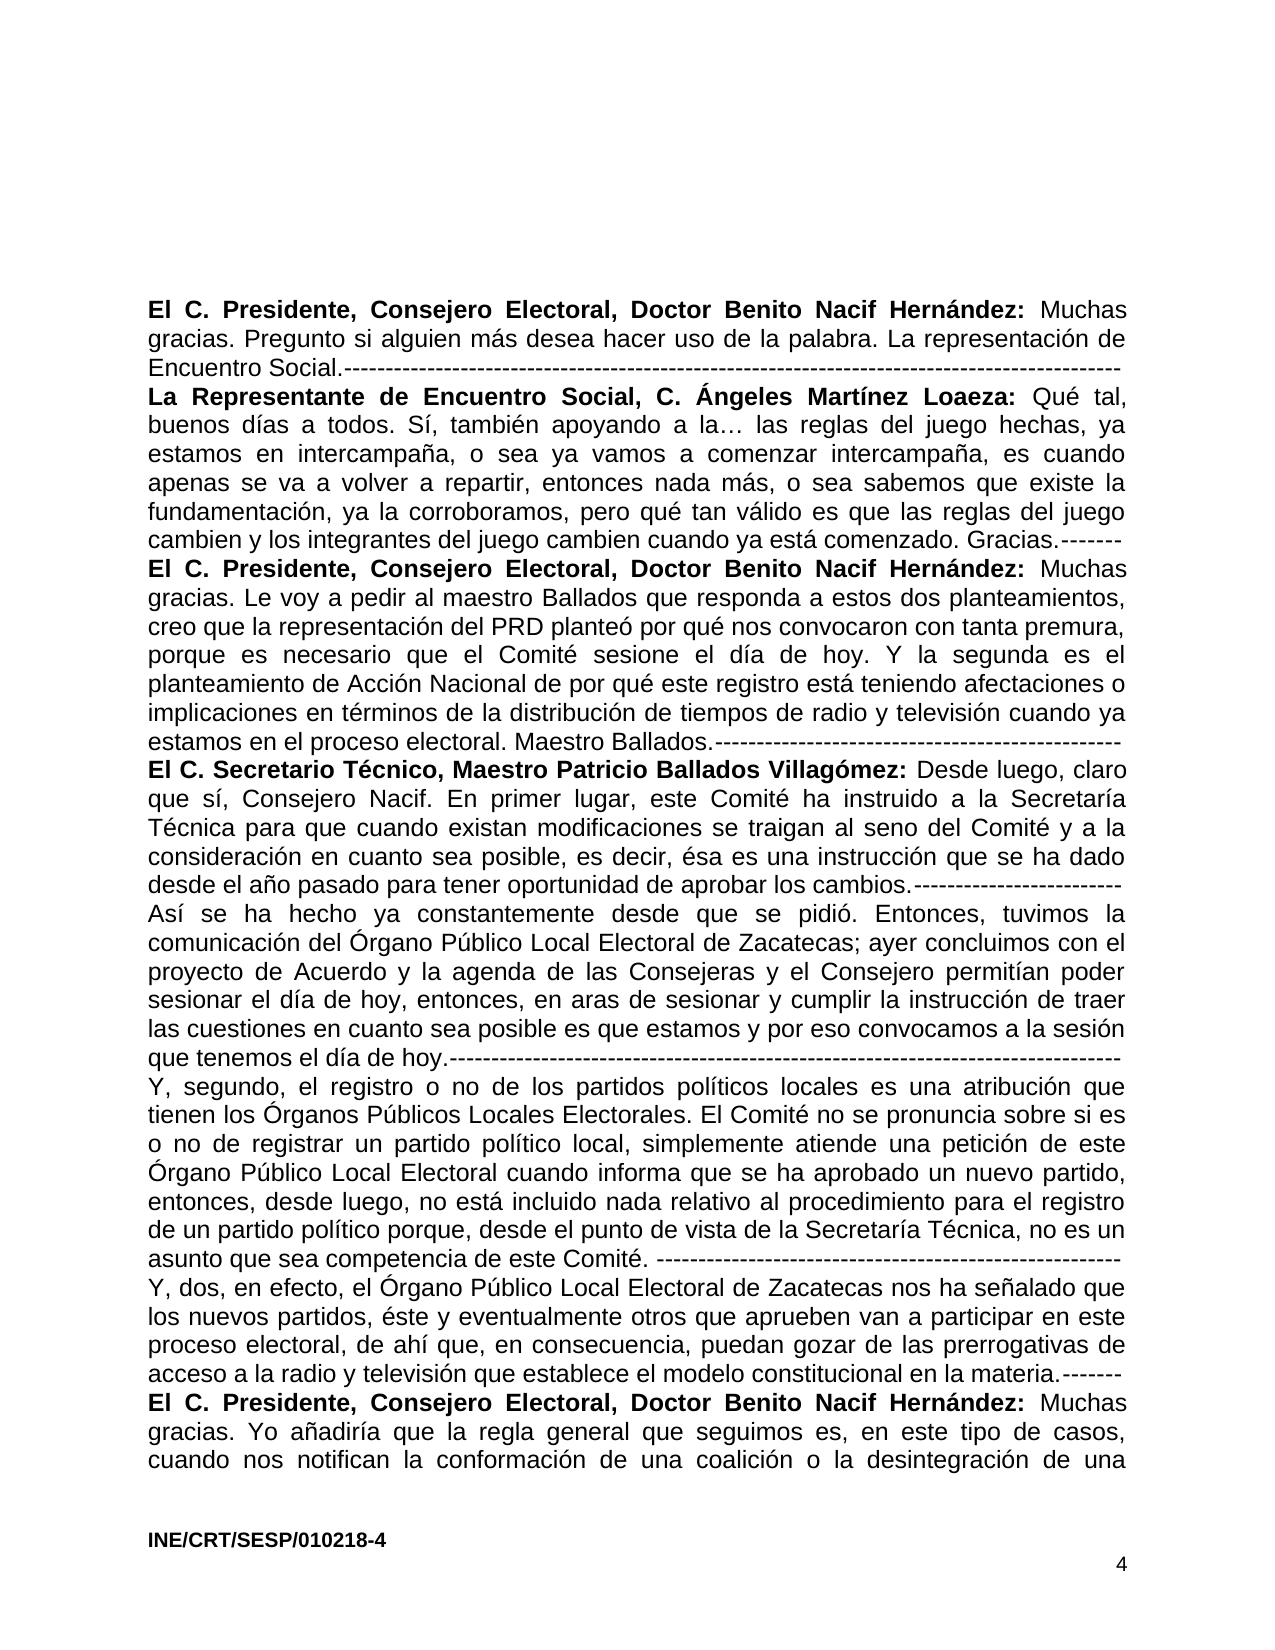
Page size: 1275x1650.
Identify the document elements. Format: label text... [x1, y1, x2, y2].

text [148, 1388, 1127, 1474]
text Y, dos, en efecto, el Órgano Público Local Electoral de Zacatecas nos ha señalado que los nuevos partidos, éste y eventualmente otros que aprueben van a participar en este proceso electoral, de ahí que, en consecuencia, puedan gozar de las prerrogativas de acceso a la radio y televisión que establece el modelo constitucional en la materia. [148, 1273, 1127, 1388]
text La Representante de Encuentro Social, C. Ángeles Martínez Loaeza: Qué tal, buenos días a todos. Sí, también apoyando a la… las reglas del juego hechas, ya estamos en intercampaña, o sea ya vamos a comenzar intercampaña, es cuando apenas se va a volver a repartir, entonces nada más, o sea sabemos que existe la fundamentación, ya la corroboramos, pero qué tan válido es que las reglas del juego cambien y los integrantes del juego cambien cuando ya está comenzado. Gracias. [148, 382, 1127, 554]
text El C. Presidente, Consejero Electoral, Doctor Benito Nacif Hernández: Muchas gracias. Le voy a pedir al maestro Ballados que responda a estos dos planteamientos, creo que la representación del PRD planteó por qué nos convocaron con tanta premura, porque es necesario que el Comité sesione el día de hoy. Y la segunda es el planteamiento de Acción Nacional de por qué este registro está teniendo afectaciones o implicaciones en términos de la distribución de tiempos de radio y televisión cuando ya estamos en el proceso electoral. Maestro Ballados. [148, 554, 1127, 755]
text Y, segundo, el registro o no de los partidos políticos locales es una atribución que tienen los Órganos Públicos Locales Electorales. El Comité no se pronuncia sobre si es o no de registrar un partido político local, simplemente atiende una petición de este Órgano Público Local Electoral cuando informa que se ha aprobado un nuevo partido, entonces, desde luego, no está incluido nada relativo al procedimiento para el registro de un partido político porque, desde el punto de vista de la Secretaría Técnica, no es un asunto que sea competencia de este Comité. [148, 1072, 1127, 1273]
text Así se ha hecho ya constantemente desde que se pidió. Entonces, tuvimos la comunicación del Órgano Público Local Electoral de Zacatecas; ayer concluimos con el proyecto de Acuerdo y la agenda de las Consejeras y el Consejero permitían poder sesionar el día de hoy, entonces, en aras de sesionar y cumplir la instrucción de traer las cuestiones en cuanto sea posible es que estamos y por eso convocamos a la sesión que tenemos el día de hoy. [148, 899, 1127, 1072]
text El C. Presidente, Consejero Electoral, Doctor Benito Nacif Hernández: Muchas gracias. Pregunto si alguien más desea hacer uso de la palabra. La representación de Encuentro Social. [148, 295, 1127, 382]
text El C. Secretario Técnico, Maestro Patricio Ballados Villagómez: Desde luego, claro que sí, Consejero Nacif. En primer lugar, este Comité ha instruido a la Secretaría Técnica para que cuando existan modificaciones se traigan al seno del Comité y a la consideración en cuanto sea posible, es decir, ésa es una instrucción que se ha dado desde el año pasado para tener oportunidad de aprobar los cambios. [148, 755, 1127, 899]
